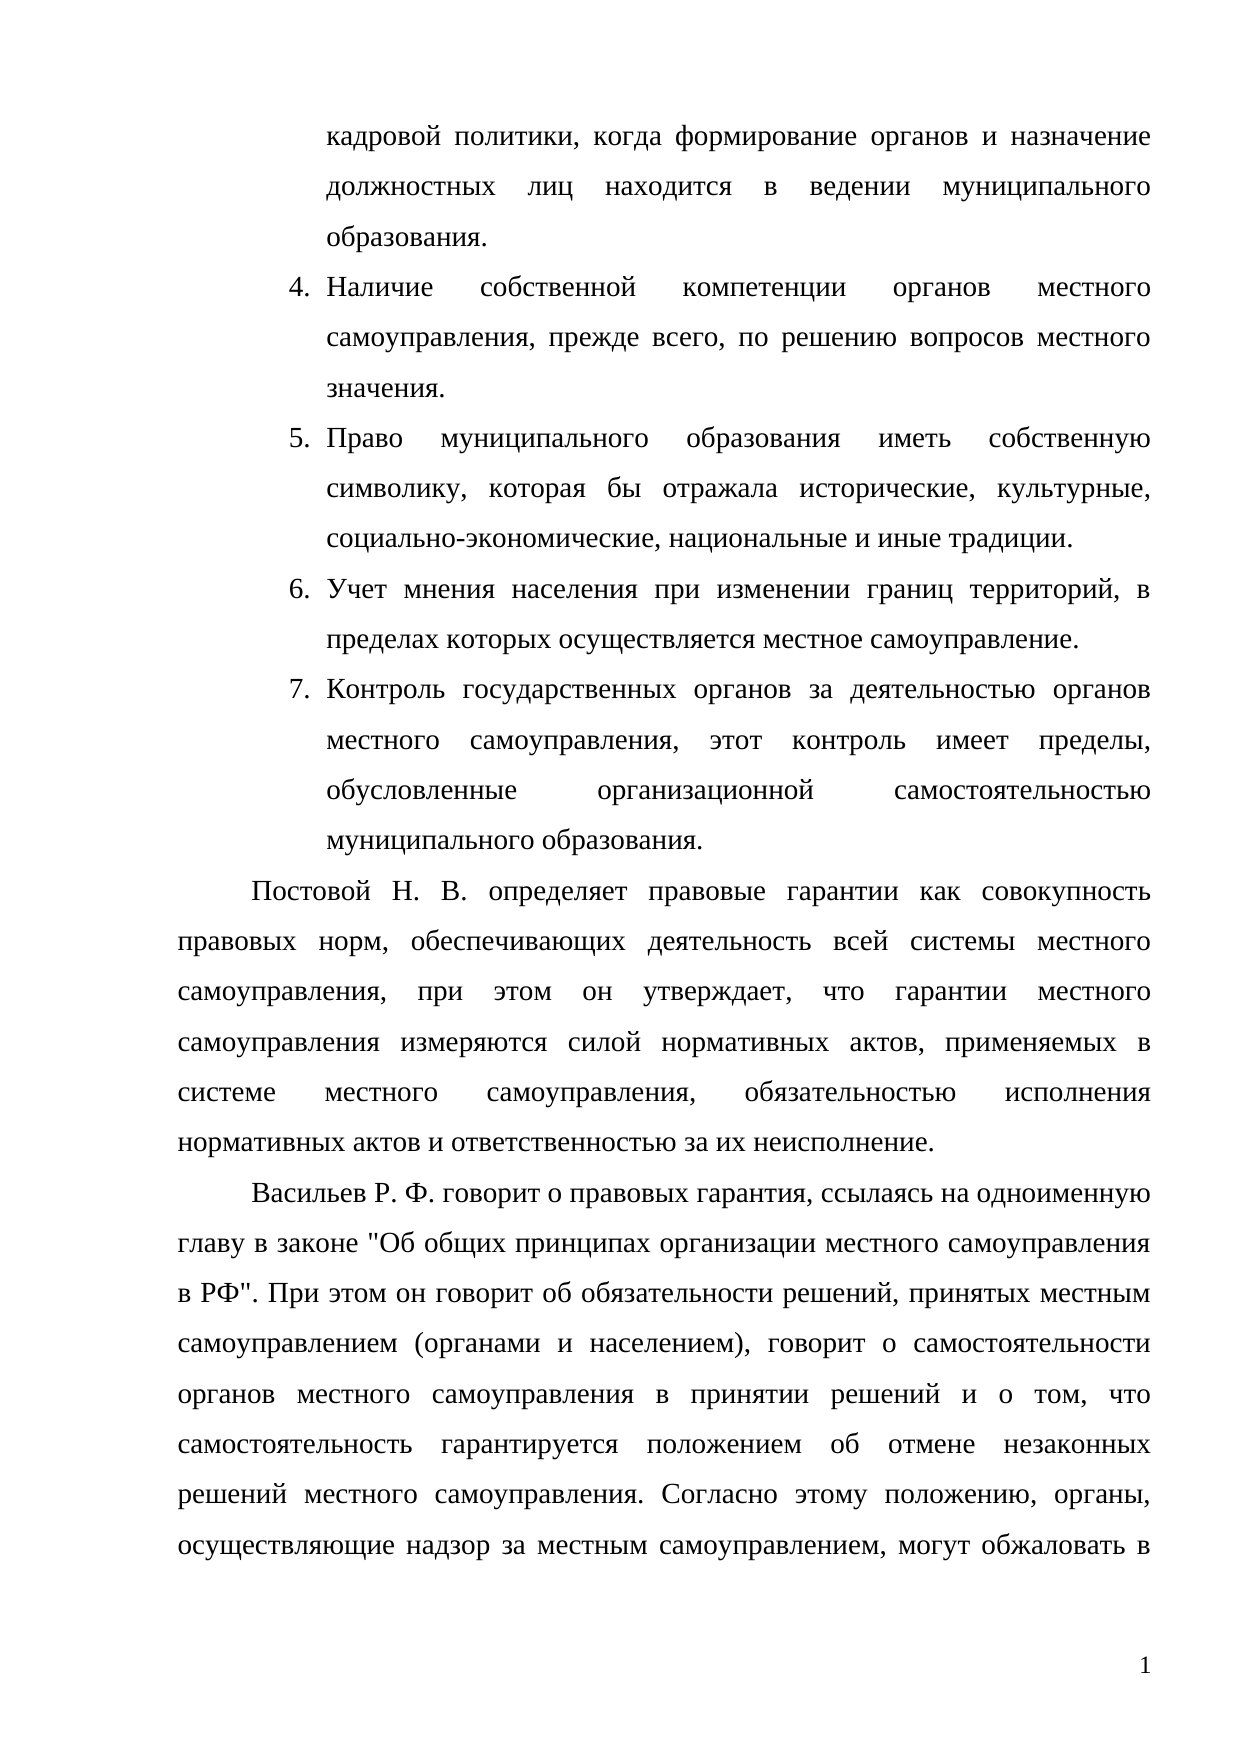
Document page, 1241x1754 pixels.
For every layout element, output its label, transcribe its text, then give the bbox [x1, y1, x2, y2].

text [177, 1175, 1152, 1560]
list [288, 118, 1152, 252]
list Наличие собственной компетенции органов местного самоуправления, прежде всего, по решению вопросов местного значения. [288, 269, 1152, 403]
text Постовой Н. В. определяет правовые гарантии как совокупность правовых норм, обеспечивающих деятельность всей системы местного самоуправления, при этом он утверждает, что гарантии местного самоуправления измеряются силой нормативных актов, применяемых в системе местного самоуправления, обязательностью исполнения нормативных актов и ответственностью за их неисполнение. [177, 873, 1152, 1158]
list Право муниципального образования иметь собственную символику, которая бы отражала исторические, культурные, социально-экономические, национальные и иные традиции. [288, 420, 1152, 554]
list Контроль государственных органов за деятельностью органов местного самоуправления, этот контроль имеет пределы, обусловленные организационной самостоятельностью муниципального образования. [288, 672, 1152, 856]
list Учет мнения населения при изменении границ территорий, в пределах которых осуществляется местное самоуправление. [288, 571, 1152, 655]
